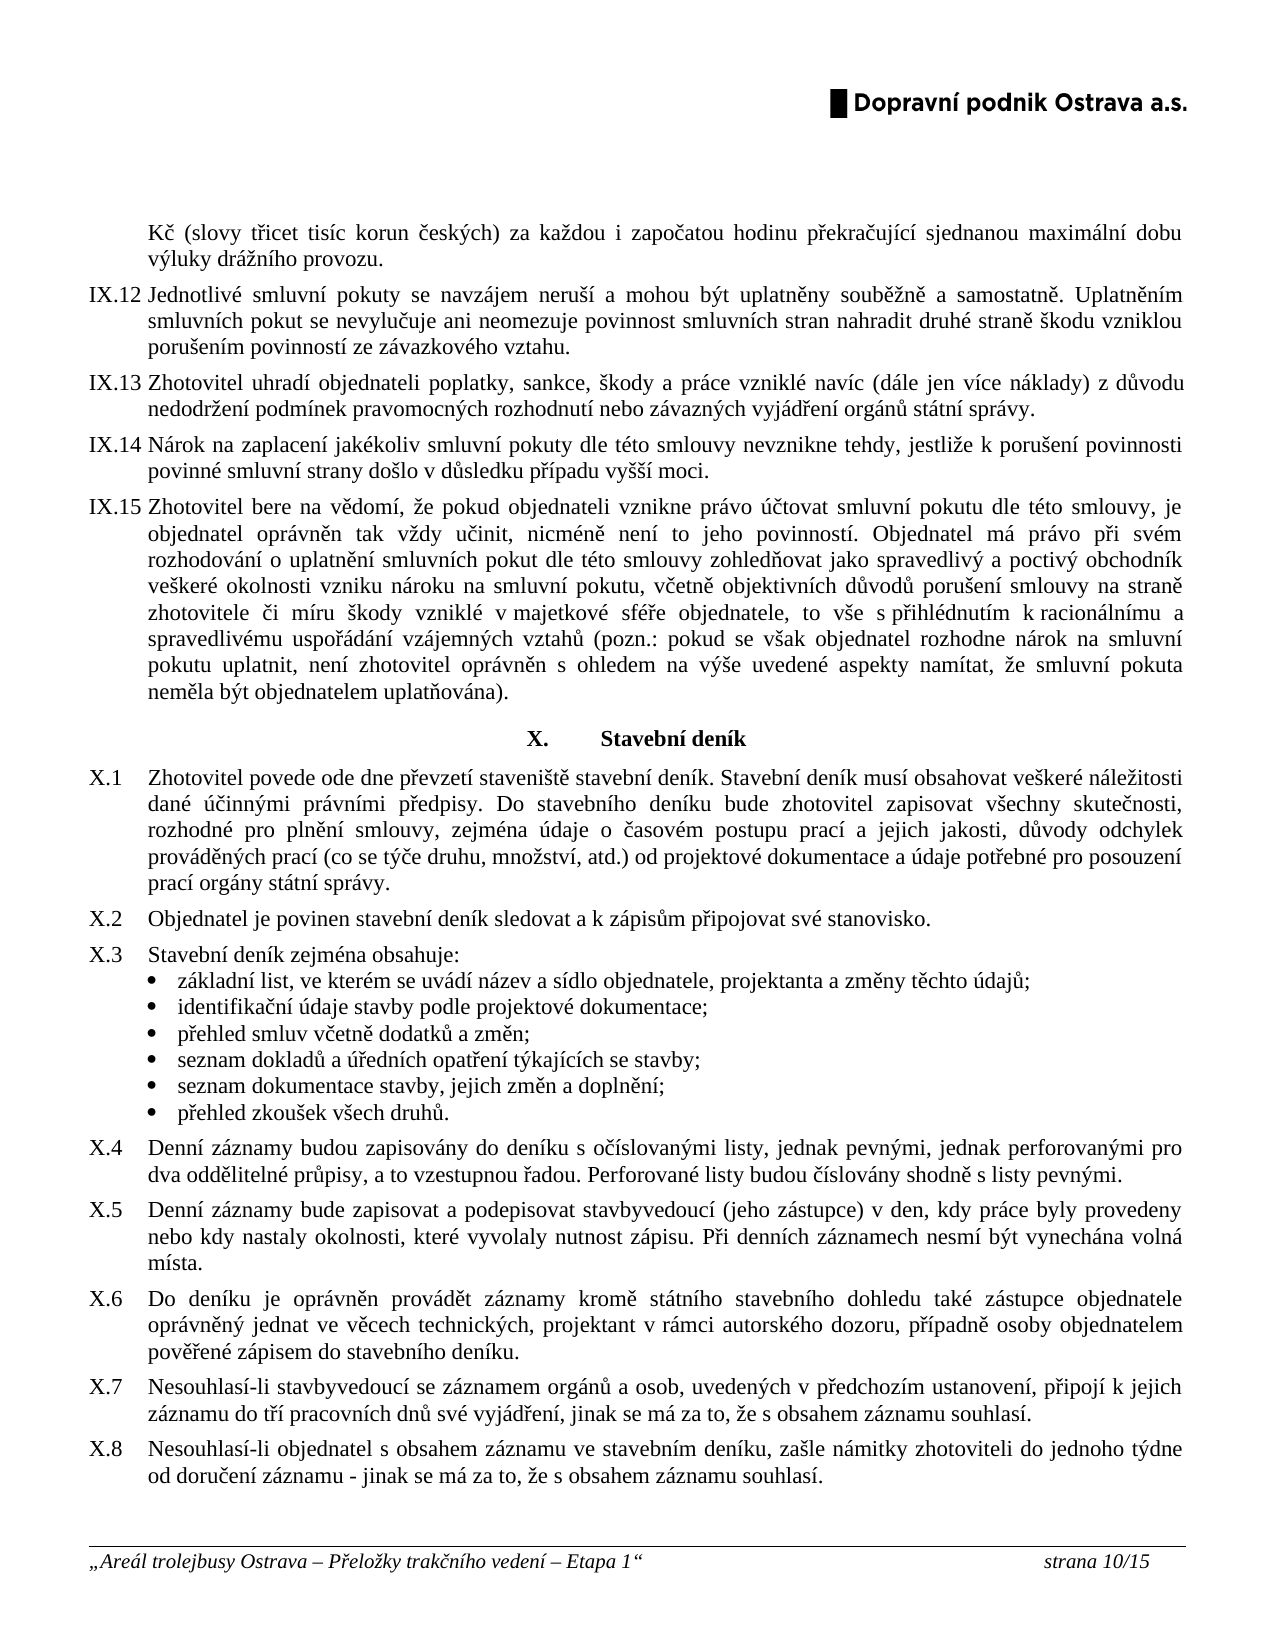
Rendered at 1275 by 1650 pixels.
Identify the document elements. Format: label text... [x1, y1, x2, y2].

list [89, 218, 1184, 271]
list Zhotovitel uhradí objednateli poplatky, sankce, škody a práce vzniklé navíc (dále jen více náklady) z důvodu nedodržení podmínek pravomocných rozhodnutí nebo závazných vyjádření orgánů státní správy. [89, 369, 1184, 422]
list Zhotovitel povede ode dne převzetí staveniště stavební deník. Stavební deník musí obsahovat veškeré náležitosti dané účinnými právními předpisy. Do stavebního deníku bude zhotovitel zapisovat všechny skutečnosti, rozhodné pro plnění smlouvy, zejména údaje o časovém postupu prací a jejich jakosti, důvody odchylek prováděných prací (co se týče druhu, množství, atd.) od projektové dokumentace a údaje potřebné pro posouzení prací orgány státní správy. [89, 764, 1184, 896]
list Denní záznamy budou zapisovány do deníku s očíslovanými listy, jednak pevnými, jednak perforovanými pro dva oddělitelné průpisy, a to vzestupnou řadou. Perforované listy budou číslovány shodně s listy pevnými. [89, 1134, 1184, 1187]
list Objednatel je povinen stavební deník sledovat a k zápisům připojovat své stanovisko. [89, 905, 1184, 931]
list Nárok na zaplacení jakékoliv smluvní pokuty dle této smlouvy nevznikne tehdy, jestliže k porušení povinnosti povinné smluvní strany došlo v důsledku případu vyšší moci. [89, 431, 1184, 484]
picture [830, 89, 1187, 118]
list Stavební deník zejména obsahuje: [89, 941, 1184, 967]
list identifikační údaje stavby podle projektové dokumentace; [148, 993, 1186, 1020]
subtitle Stavební deník [89, 725, 1184, 751]
list Do deníku je oprávněn provádět záznamy kromě státního stavebního dohledu také zástupce objednatele oprávněný jednat ve věcech technických, projektant v rámci autorského dozoru, případně osoby objednatelem pověřené zápisem do stavebního deníku. [89, 1285, 1184, 1364]
list Denní záznamy bude zapisovat a podepisovat stavbyvedoucí (jeho zástupce) v den, kdy práce byly provedeny nebo kdy nastaly okolnosti, které vyvolaly nutnost zápisu. Při denních záznamech nesmí být vynechána volná místa. [89, 1197, 1184, 1276]
list přehled smluv včetně dodatků a změn; [148, 1020, 1186, 1046]
list Nesouhlasí-li stavbyvedoucí se záznamem orgánů a osob, uvedených v předchozím ustanovení, připojí k jejich záznamu do tří pracovních dnů své vyjádření, jinak se má za to, že s obsahem záznamu souhlasí. [89, 1373, 1184, 1426]
list Nesouhlasí-li objednatel s obsahem záznamu ve stavebním deníku, zašle námitky zhotoviteli do jednoho týdne od doručení záznamu - jinak se má za to, že s obsahem záznamu souhlasí. [89, 1436, 1184, 1488]
list přehled zkoušek všech druhů. [148, 1099, 1186, 1125]
list Jednotlivé smluvní pokuty se navzájem neruší a mohou být uplatněny souběžně a samostatně. Uplatněním smluvních pokut se nevylučuje ani neomezuje povinnost smluvních stran nahradit druhé straně škodu vzniklou porušením povinností ze závazkového vztahu. [89, 281, 1184, 360]
list seznam dokumentace stavby, jejich změn a doplnění; [148, 1072, 1186, 1099]
list základní list, ve kterém se uvádí název a sídlo objednatele, projektanta a změny těchto údajů; [148, 967, 1186, 993]
list seznam dokladů a úředních opatření týkajících se stavby; [148, 1046, 1186, 1072]
list Zhotovitel bere na vědomí, že pokud objednateli vznikne právo účtovat smluvní pokutu dle této smlouvy, je objednatel oprávněn tak vždy učinit, nicméně není to jeho povinností. Objednatel má právo při svém rozhodování o uplatnění smluvních pokut dle této smlouvy zohledňovat jako spravedlivý a poctivý obchodník veškeré okolnosti vzniku nároku na smluvní pokutu, včetně objektivních důvodů porušení smlouvy na straně zhotovitele či míru škody vzniklé v majetkové sféře objednatele, to vše s přihlédnutím k racionálnímu a spravedlivému uspořádání vzájemných vztahů (pozn.: pokud se však objednatel rozhodne nárok na smluvní pokutu uplatnit, není zhotovitel oprávněn s ohledem na výše uvedené aspekty namítat, že smluvní pokuta neměla být objednatelem uplatňována). [89, 493, 1184, 704]
